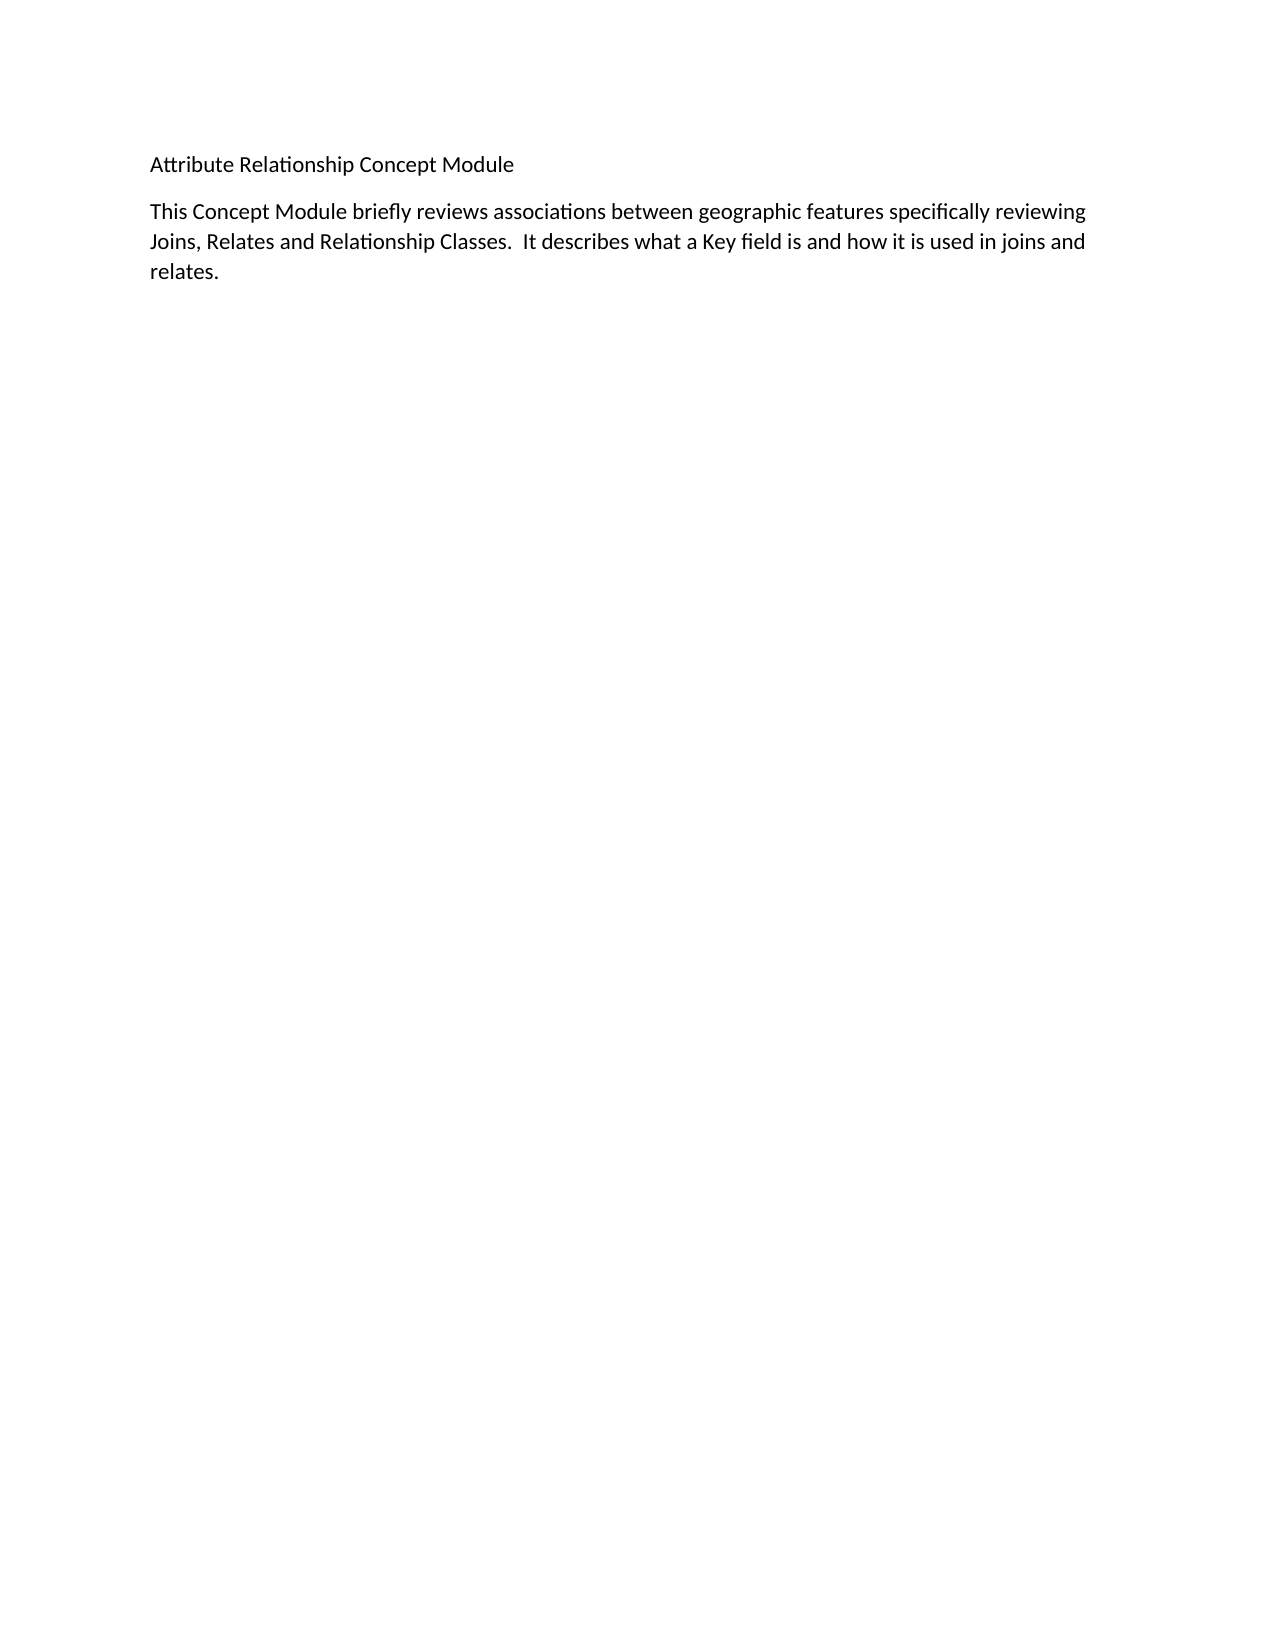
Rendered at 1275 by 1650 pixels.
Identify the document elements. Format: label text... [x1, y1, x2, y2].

text This Concept Module briefly reviews associations between geographic features specifically reviewing Joins, Relates and Relationship Classes. It describes what a Key field is and how it is used in joins and relates. [150, 197, 1125, 285]
text Attribute Relationship Concept Module [150, 150, 1125, 178]
